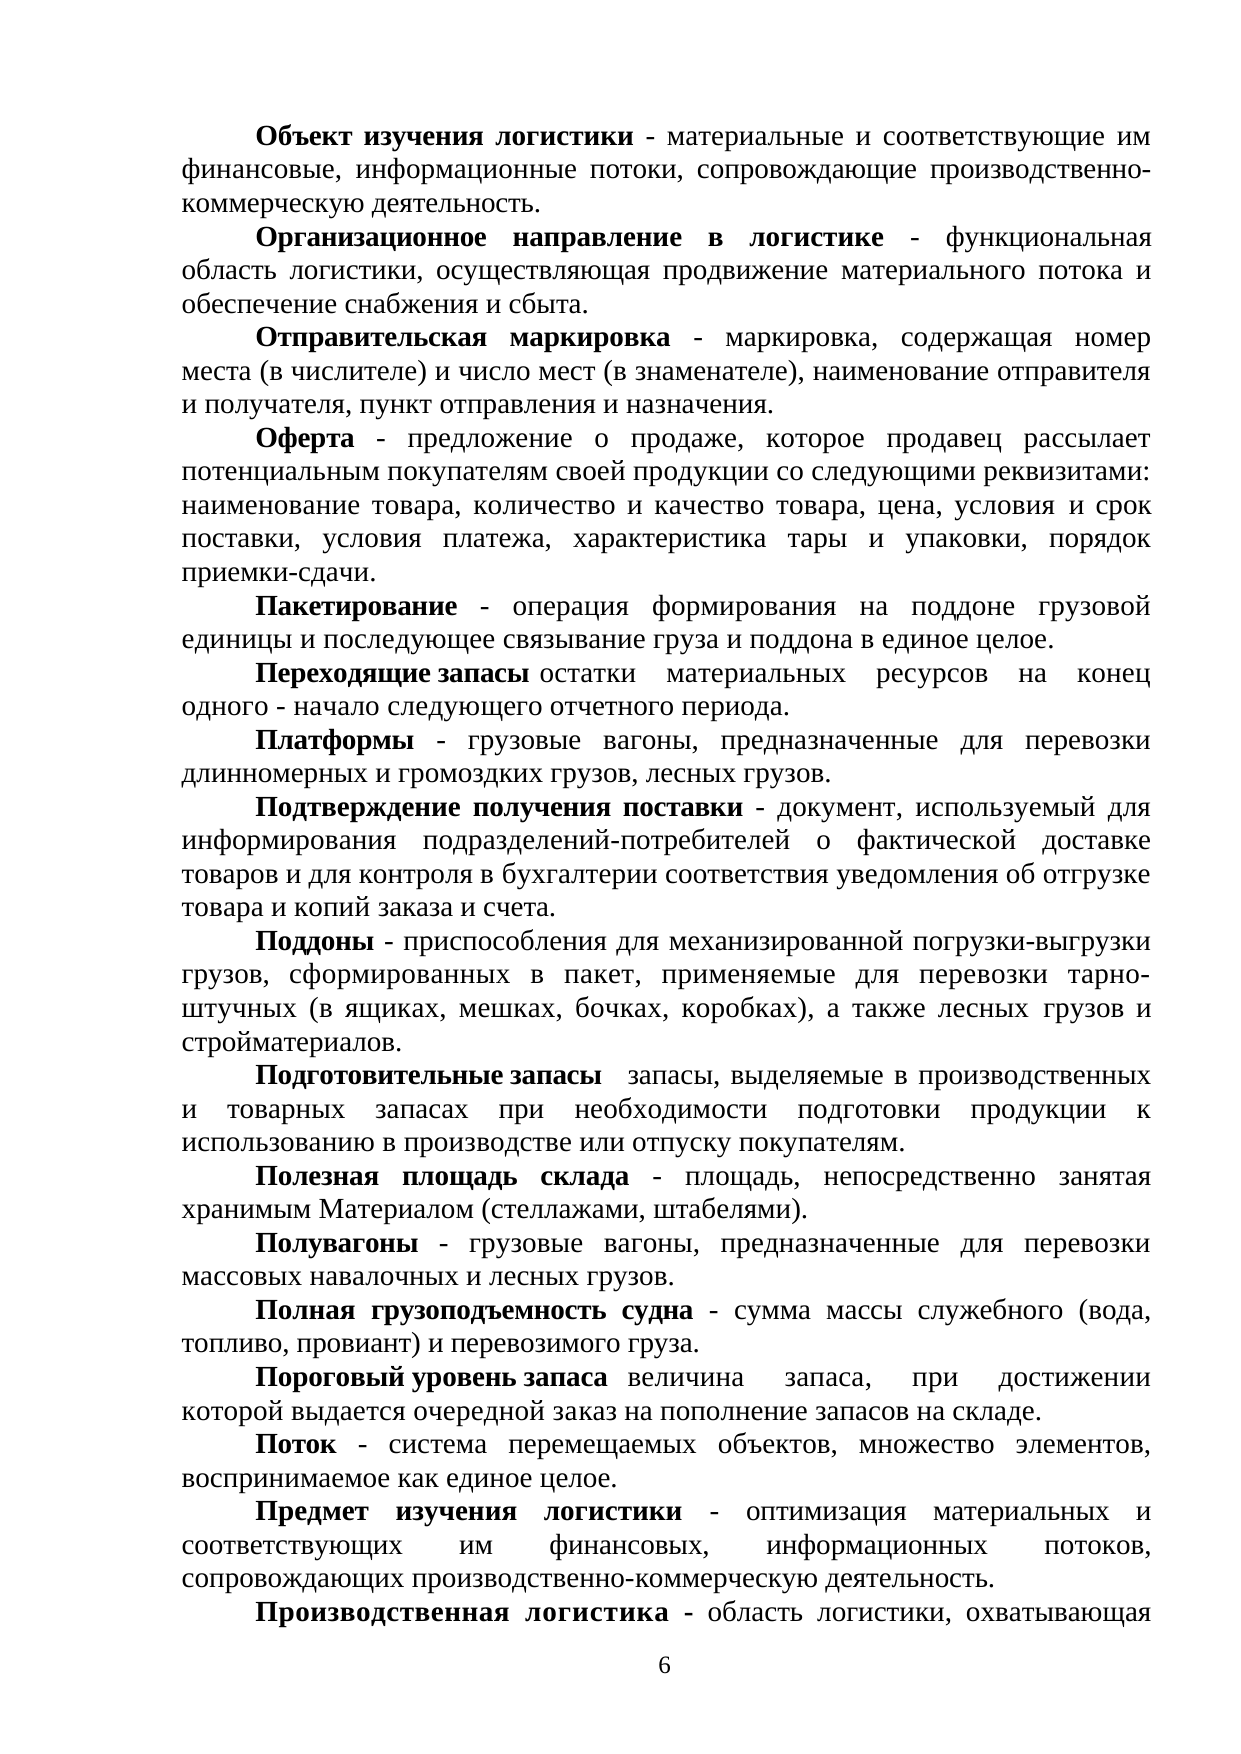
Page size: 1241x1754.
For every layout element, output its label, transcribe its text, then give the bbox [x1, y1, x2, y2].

text Поддоны - приспособления для механизированной погрузки-выгрузки грузов, сформированных в пакет, применяемые для перевозки тарно-штучных (в ящиках, мешках, бочках, коробках), а также лесных грузов и стройматериалов. [181, 923, 1152, 1057]
text Пакетирование - операция формирования на поддоне грузовой единицы и последующее связывание груза и поддона в единое целое. [181, 588, 1152, 655]
text Подготовительные запасы запасы, выделяемые в производственных и товарных запасах при необходимости подготовки продукции к использованию в производстве или отпуску покупателям. [181, 1057, 1152, 1158]
text Подтверждение получения поставки - документ, используемый для информирования подразделений-потребителей о фактической доставке товаров и для контроля в бухгалтерии соответствия уведомления об отгрузке товара и копий заказа и счета. [181, 789, 1152, 923]
text Полная грузоподъемность судна - сумма массы служебного (вода, топливо, провиант) и перевозимого груза. [181, 1292, 1152, 1359]
text Полувагоны - грузовые вагоны, предназначенные для перевозки массовых навалочных и лесных грузов. [181, 1225, 1152, 1292]
text Объект изучения логистики - материальные и соответствующие им финансовые, информационные потоки, сопровождающие производственно-коммерческую деятельность. [181, 118, 1152, 219]
text Предмет изучения логистики - оптимизация материальных и соответствующих им финансовых, информационных потоков, сопровождающих производственно-коммерческую деятельность. [181, 1493, 1152, 1594]
text Отправительская маркировка - маркировка, содержащая номер места (в числителе) и число мест (в знаменателе), наименование отправителя и получателя, пункт отправления и назначения. [181, 319, 1152, 420]
text Полезная площадь склада - площадь, непосредственно занятая хранимым Материалом (стеллажами, штабелями). [181, 1158, 1152, 1225]
text Переходящие запасы остатки материальных ресурсов на конец одного - начало следующего отчетного периода. [181, 655, 1152, 722]
text Платформы - грузовые вагоны, предназначенные для перевозки длинномерных и громоздких грузов, лесных грузов. [181, 722, 1152, 789]
text Пороговый уровень запаса величина запаса, при достижении которой выдается очередной заказ на пополнение запасов на складе. [181, 1359, 1152, 1426]
text Организационное направление в логистике - функциональная область логистики, осуществляющая продвижение материального потока и обеспечение снабжения и сбыта. [181, 219, 1152, 319]
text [181, 1594, 1152, 1627]
text Оферта - предложение о продаже, которое продавец рассылает потенциальным покупателям своей продукции со следующими реквизитами: наименование товара, количество и качество товара, цена, условия и срок поставки, условия платежа, характеристика тары и упаковки, порядок приемки-сдачи. [181, 420, 1152, 588]
text Поток - система перемещаемых объектов, множество элементов, воспринимаемое как единое целое. [181, 1426, 1152, 1493]
